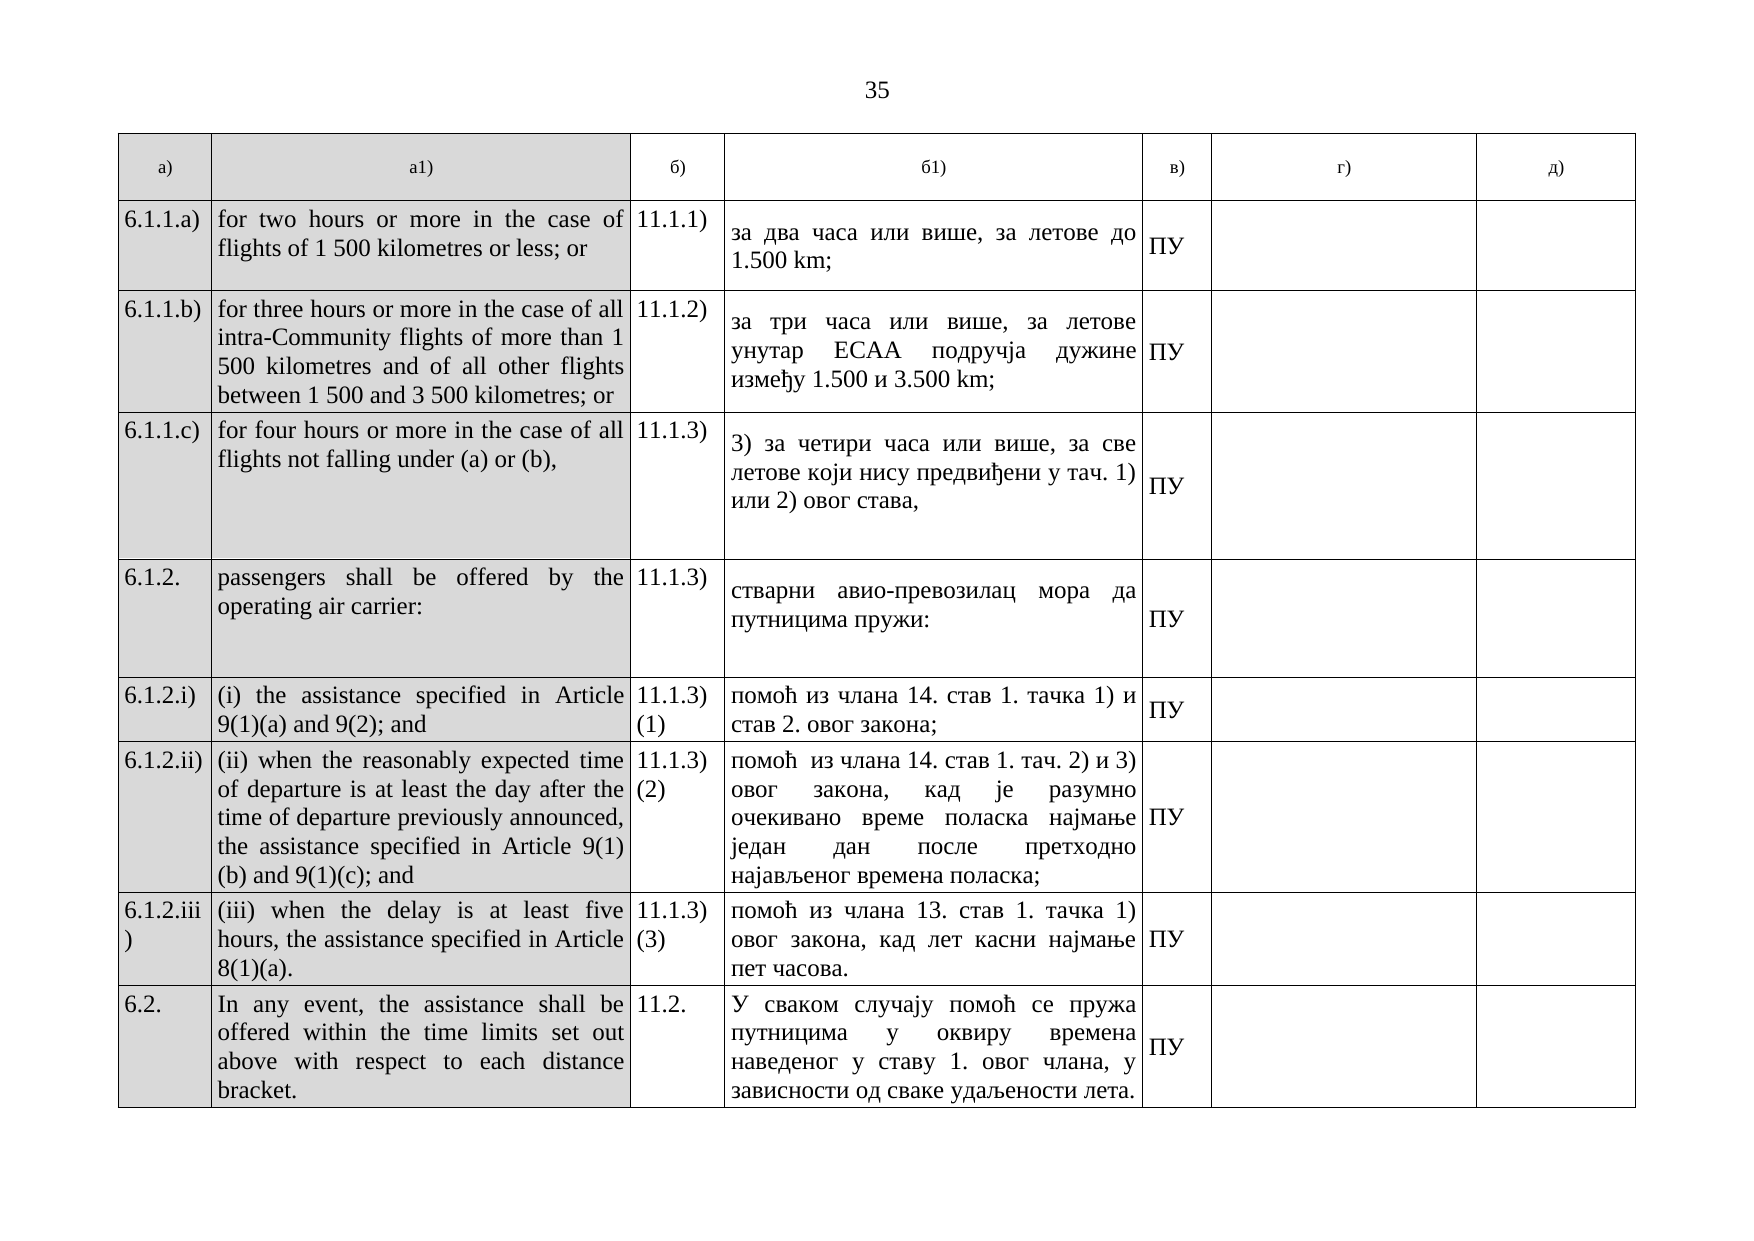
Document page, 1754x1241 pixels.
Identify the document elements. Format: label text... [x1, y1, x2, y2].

table_header в) [1143, 134, 1211, 200]
table_cell 6.1.2.i) [119, 678, 211, 741]
table_cell passengers shall be offered by the operating air carrier: [212, 560, 630, 677]
table_cell for two hours or more in the case of flights of 1 500 kilometres or less; or [212, 201, 630, 290]
table_cell 6.1.2.iii) [119, 893, 211, 985]
table_cell [1212, 742, 1476, 892]
table_cell 6.1.1.c) [119, 413, 211, 558]
table_cell In any event, the assistance shall be offered within the time limits set out above with respect to each distance bracket. [212, 986, 630, 1107]
table_cell [1477, 678, 1635, 741]
table_cell [1477, 893, 1635, 985]
table_cell [1212, 678, 1476, 741]
table_cell стварни авио-превозилац мора да путницима пружи: [725, 560, 1142, 677]
table_cell 6.1.1.a) [119, 201, 211, 290]
table_cell for four hours or more in the case of all flights not falling under (a) or (b), [212, 413, 630, 558]
table_cell (ii) when the reasonably expected time of departure is at least the day after the time of departure previously announced, the assistance specified in Article 9(1)(b) and 9(1)(c); and [212, 742, 630, 892]
table_cell 11.1.2) [631, 291, 724, 412]
table_cell [1477, 560, 1635, 677]
table_cell [1212, 560, 1476, 677]
table_cell помоћ из члана 14. став 1. тач. 2) и 3) овог закона, кад је разумно очекивано време поласка најмање један дан после претходно најављеног времена поласка; [725, 742, 1142, 892]
table_cell 11.1.3) [631, 413, 724, 558]
table_cell 6.2. [119, 986, 211, 1107]
table_cell [1212, 986, 1476, 1107]
table_cell 11.1.3) [631, 560, 724, 677]
table_cell 11.1.3)(2) [631, 742, 724, 892]
table_cell 11.2. [631, 986, 724, 1107]
table_header б) [631, 134, 724, 200]
table_header б1) [725, 134, 1142, 200]
table_cell [1212, 893, 1476, 985]
table_cell ПУ [1143, 201, 1211, 290]
table_cell 6.1.1.b) [119, 291, 211, 412]
table_cell ПУ [1143, 560, 1211, 677]
table_cell 3) за четири часа или више, за све летове који нису предвиђени у тач. 1) или 2) овог става, [725, 413, 1142, 558]
table_cell за три часа или више, за летове унутар ECAA подручја дужине између 1.500 и 3.500 km; [725, 291, 1142, 412]
table_cell [1477, 986, 1635, 1107]
table_cell [1212, 201, 1476, 290]
table_header д) [1477, 134, 1635, 200]
table_header а1) [212, 134, 630, 200]
table_cell [1212, 413, 1476, 558]
table_cell for three hours or more in the case of all intra-Community flights of more than 1 500 kilometres and of all other flights between 1 500 and 3 500 kilometres; or [212, 291, 630, 412]
table_cell (iii) when the delay is at least five hours, the assistance specified in Article 8(1)(a). [212, 893, 630, 985]
table_cell [1477, 413, 1635, 558]
table_cell [1477, 742, 1635, 892]
table_cell 11.1.3)(3) [631, 893, 724, 985]
table_cell помоћ из члана 14. став 1. тачка 1) и став 2. овог закона; [725, 678, 1142, 741]
table_cell 6.1.2.ii) [119, 742, 211, 892]
table_cell [1477, 201, 1635, 290]
table_cell 6.1.2. [119, 560, 211, 677]
table_cell [1477, 291, 1635, 412]
table_header а) [119, 134, 211, 200]
table_cell ПУ [1143, 413, 1211, 558]
table_cell (i) the assistance specified in Article 9(1)(a) and 9(2); and [212, 678, 630, 741]
table_cell 11.1.1) [631, 201, 724, 290]
table_cell помоћ из члана 13. став 1. тачка 1) овог закона, кад лет касни најмање пет часова. [725, 893, 1142, 985]
table_cell 11.1.3)(1) [631, 678, 724, 741]
table_cell ПУ [1143, 893, 1211, 985]
table_header г) [1212, 134, 1476, 200]
table_cell ПУ [1143, 291, 1211, 412]
table_cell ПУ [1143, 986, 1211, 1107]
table_cell ПУ [1143, 678, 1211, 741]
table_cell У сваком случају помоћ се пружа путницима у оквиру времена наведеног у ставу 1. овог члана, у зависности од сваке удаљености лета. [725, 986, 1142, 1107]
table_cell ПУ [1143, 742, 1211, 892]
table_cell за два часа или више, за летове до 1.500 km; [725, 201, 1142, 290]
table_cell [1212, 291, 1476, 412]
